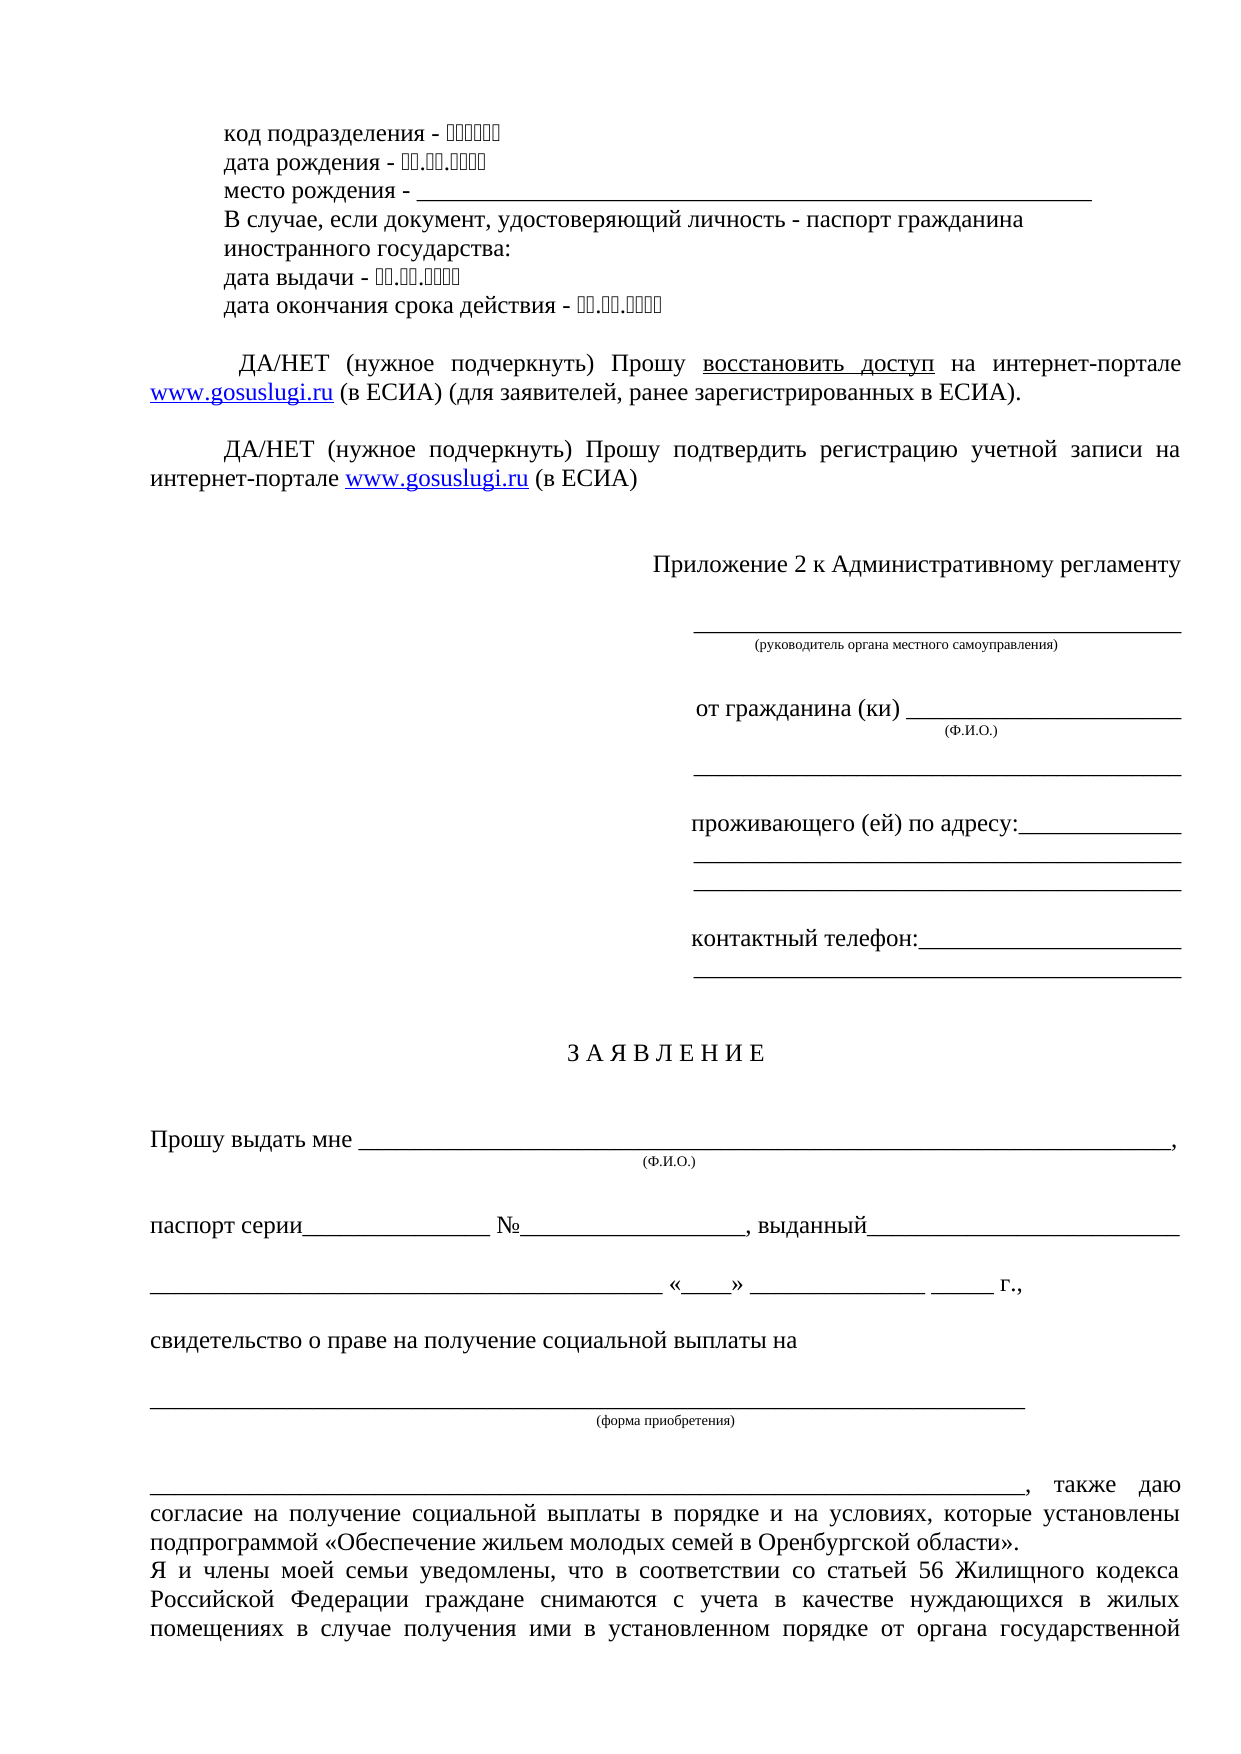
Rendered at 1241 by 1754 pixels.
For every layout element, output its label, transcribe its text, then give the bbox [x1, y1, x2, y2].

text _______________________________________ [150, 952, 1181, 981]
text дата окончания срока действия - .. [224, 291, 1176, 319]
text контактный телефон:_____________________ [150, 923, 1181, 952]
text дата выдачи - .. [224, 262, 1176, 291]
text ДА/НЕТ (нужное подчеркнуть) Прошу подтвердить регистрацию учетной записи на интернет-портале www.gosuslugi.ru (в ЕСИА) [150, 434, 1181, 492]
text код подразделения - [224, 118, 1176, 147]
text (руководитель органа местного самоуправления) [150, 636, 1181, 664]
text паспорт серии_______________ №__________________, выданный_________________________ [150, 1211, 1181, 1239]
text Приложение 2 к Административному регламенту [150, 549, 1181, 578]
text место рождения - ______________________________________________________ [224, 176, 1176, 204]
text проживающего (ей) по адресу:_____________ [150, 808, 1181, 837]
text _________________________________________ «____» ______________ _____ г., [150, 1268, 1181, 1297]
text (Ф.И.О.) [150, 722, 1181, 751]
text от гражданина (ки) ______________________ [150, 693, 1181, 722]
text (Ф.И.О.) [150, 1153, 1181, 1182]
text Прошу выдать мне _________________________________________________________________, [150, 1124, 1181, 1153]
text _______________________________________ [150, 751, 1181, 779]
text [150, 1556, 1181, 1642]
text _______________________________________ [150, 837, 1181, 866]
text свидетельство о праве на получение социальной выплаты на [150, 1326, 1181, 1354]
text ДА/НЕТ (нужное подчеркнуть) Прошу восстановить доступ на интернет-портале www.gosuslugi.ru (в ЕСИА) (для заявителей, ранее зарегистрированных в ЕСИА). [150, 348, 1181, 406]
text В случае, если документ, удостоверяющий личность - паспорт гражданина иностранного государства: [224, 204, 1176, 262]
text ______________________________________________________________________, также даю согласие на получение социальной выплаты в порядке и на условиях, которые установлены подпрограммой «Обеспечение жильем молодых семей в Оренбургской области». [150, 1469, 1181, 1556]
text дата рождения - .. [224, 147, 1181, 176]
text _______________________________________ [150, 607, 1181, 636]
text ______________________________________________________________________ [150, 1383, 1181, 1412]
text _______________________________________ [150, 866, 1181, 894]
text (форма приобретения) [150, 1412, 1181, 1441]
text З А Я В Л Е Н И Е [150, 1038, 1181, 1067]
